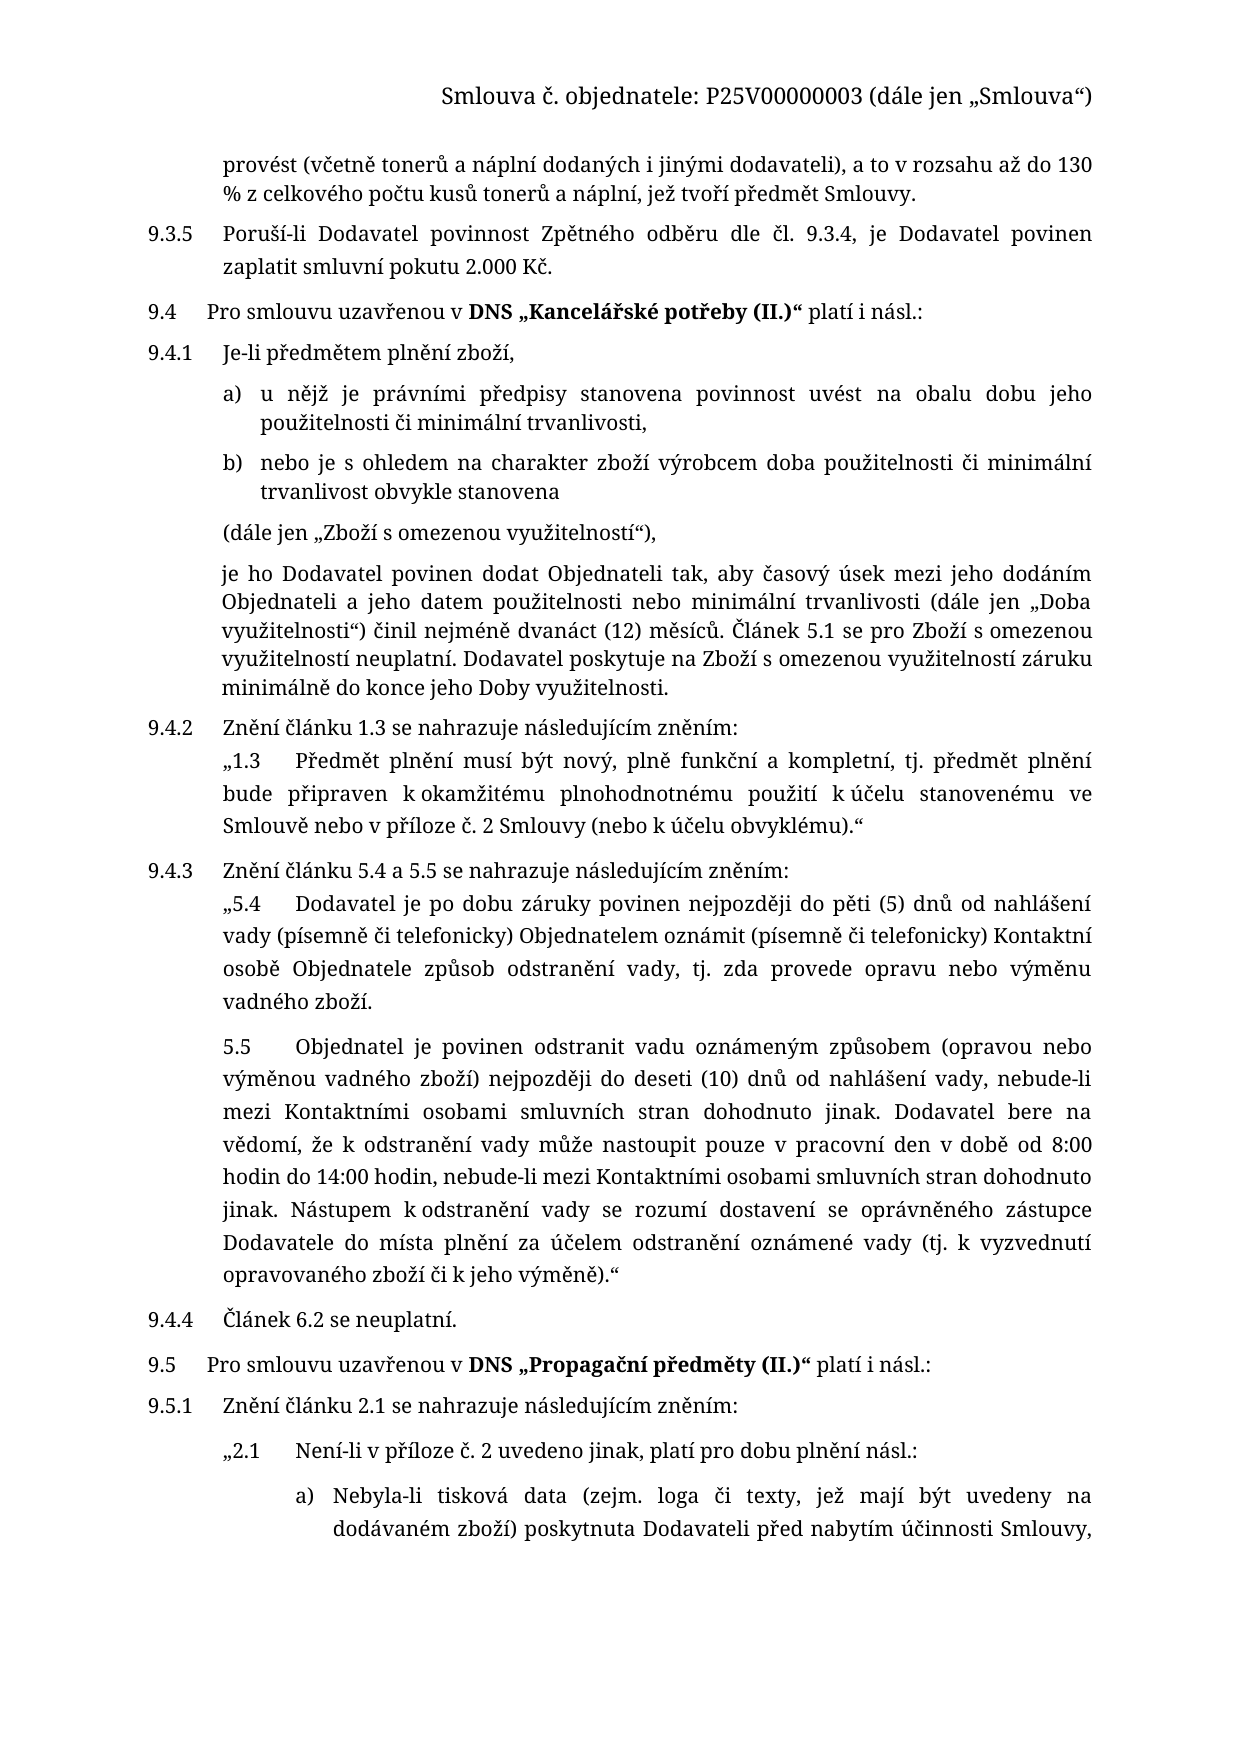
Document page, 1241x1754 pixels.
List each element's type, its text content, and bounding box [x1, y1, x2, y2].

list Znění článku 1.3 se nahrazuje následujícím zněním: [148, 713, 1093, 742]
list Článek 6.2 se neuplatní. [148, 1305, 1093, 1334]
list 5.5 Objednatel je povinen odstranit vadu oznámeným způsobem (opravou nebo výměnou vadného zboží) nejpozději do deseti (10) dnů od nahlášení vady, nebude-li mezi Kontaktními osobami smluvních stran dohodnuto jinak. Dodavatel bere na vědomí, že k odstranění vady může nastoupit pouze v pracovní den v době od 8:00 hodin do 14:00 hodin, nebude-li mezi Kontaktními osobami smluvních stran dohodnuto jinak. Nástupem k odstranění vady se rozumí dostavení se oprávněného zástupce Dodavatele do místa plnění za účelem odstranění oznámené vady (tj. k vyzvednutí opravovaného zboží či k jeho výměně).“ [223, 1032, 1093, 1289]
list u nějž je právními předpisy stanovena povinnost uvést na obalu dobu jeho použitelnosti či minimální trvanlivosti, [223, 379, 1093, 436]
list Pro smlouvu uzavřenou v DNS „Kancelářské potřeby (II.)“ platí i násl.: [148, 297, 1093, 326]
list nebo je s ohledem na charakter zboží výrobcem doba použitelnosti či minimální trvanlivost obvykle stanovena [223, 448, 1093, 505]
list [295, 1482, 1093, 1543]
list Znění článku 2.1 se nahrazuje následujícím zněním: [148, 1391, 1093, 1420]
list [148, 150, 1093, 207]
list „1.3 Předmět plnění musí být nový, plně funkční a kompletní, tj. předmět plnění bude připraven k okamžitému plnohodnotnému použití k účelu stanovenému ve Smlouvě nebo v příloze č. 2 Smlouvy (nebo k účelu obvyklému).“ [223, 746, 1093, 840]
list „2.1 Není-li v příloze č. 2 uvedeno jinak, platí pro dobu plnění násl.: [223, 1436, 1093, 1465]
list „5.4 Dodavatel je po dobu záruky povinen nejpozději do pěti (5) dnů od nahlášení vady (písemně či telefonicky) Objednatelem oznámit (písemně či telefonicky) Kontaktní osobě Objednatele způsob odstranění vady, tj. zda provede opravu nebo výměnu vadného zboží. [223, 889, 1093, 1015]
list Je-li předmětem plnění zboží, [148, 338, 1093, 367]
list Znění článku 5.4 a 5.5 se nahrazuje následujícím zněním: [148, 856, 1093, 885]
list Poruší-li Dodavatel povinnost Zpětného odběru dle čl. 9.3.4, je Dodavatel povinen zaplatit smluvní pokutu 2.000 Kč. [148, 219, 1093, 281]
text je ho Dodavatel povinen dodat Objednateli tak, aby časový úsek mezi jeho dodáním Objednateli a jeho datem použitelnosti nebo minimální trvanlivosti (dále jen „Doba využitelnosti“) činil nejméně dvanáct (12) měsíců. Článek 5.1 se pro Zboží s omezenou využitelností neuplatní. Dodavatel poskytuje na Zboží s omezenou využitelností záruku minimálně do konce jeho Doby využitelnosti. [221, 559, 1093, 701]
list Pro smlouvu uzavřenou v DNS „Propagační předměty (II.)“ platí i násl.: [148, 1350, 1093, 1379]
text (dále jen „Zboží s omezenou využitelností“), [223, 518, 1093, 546]
